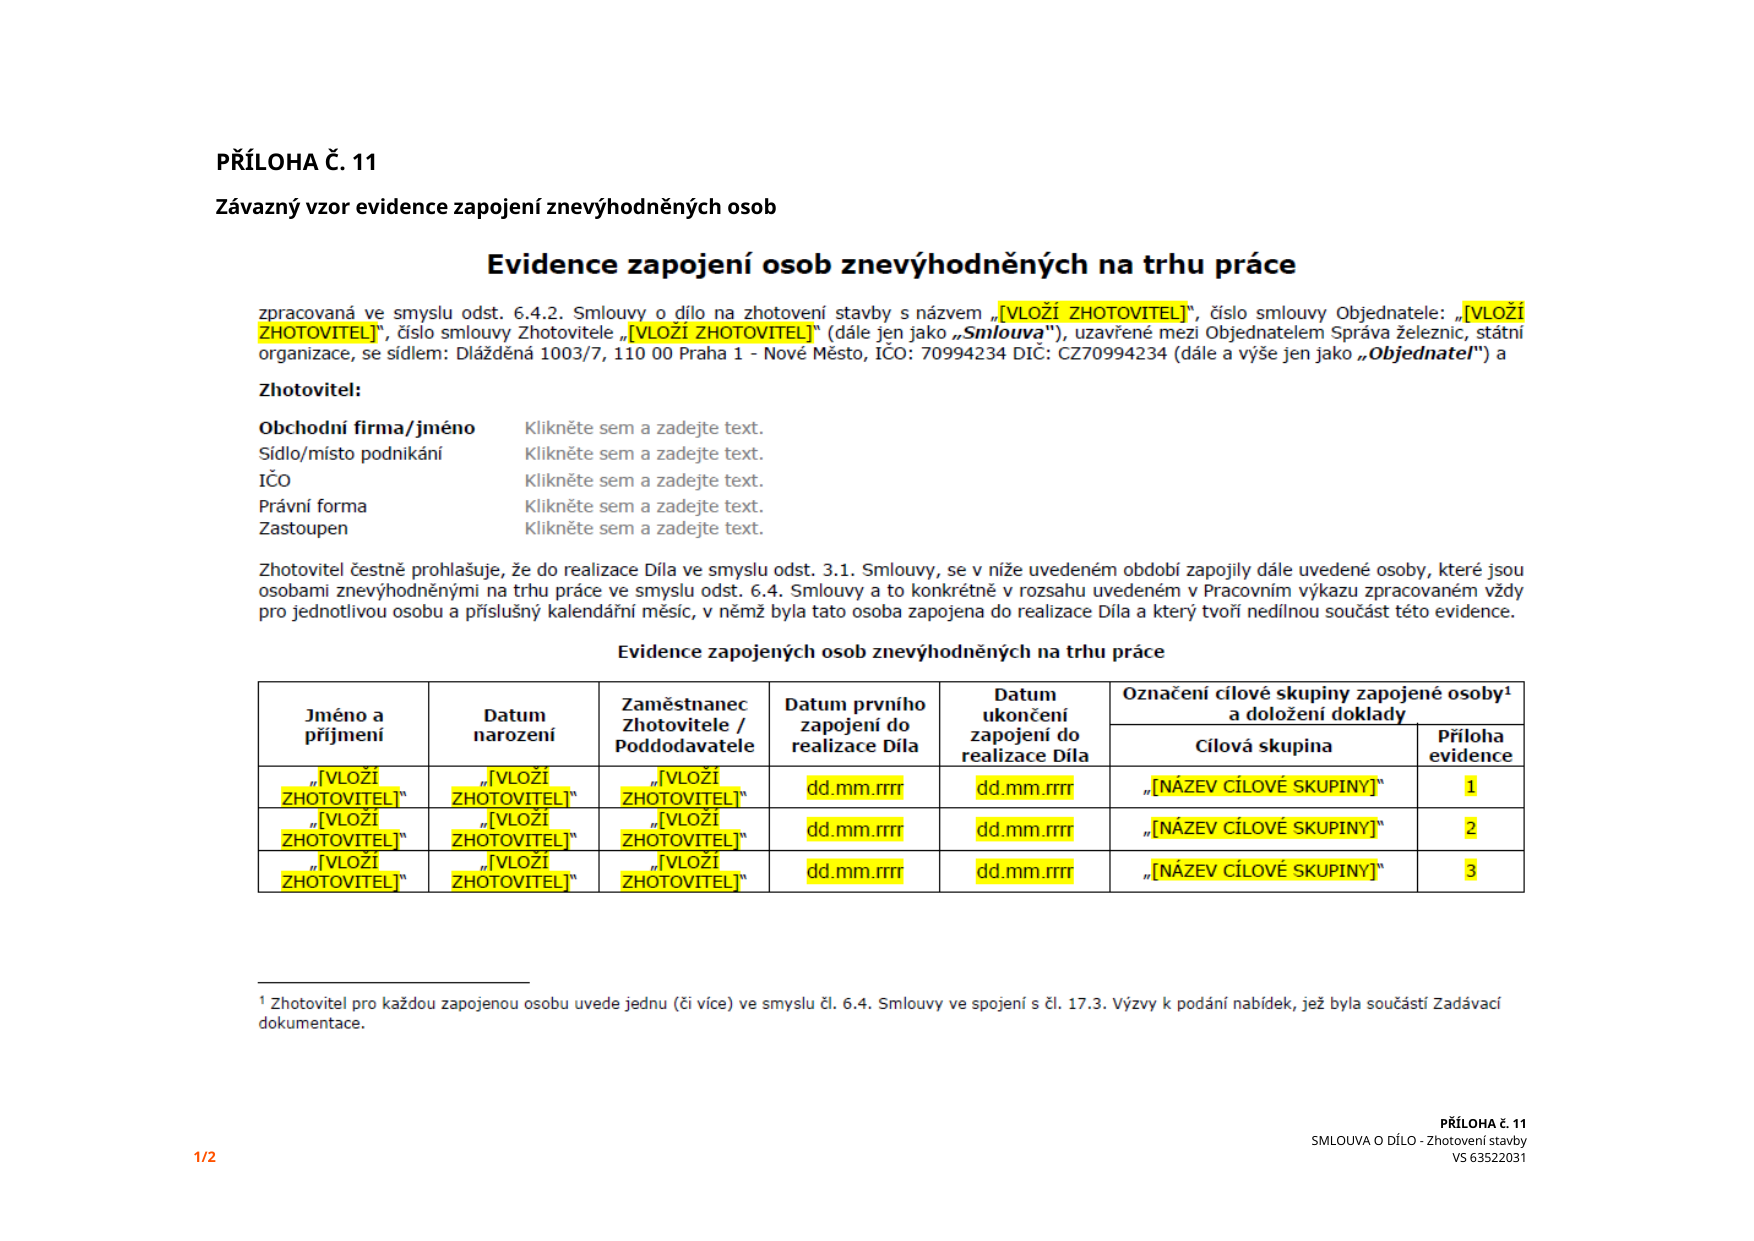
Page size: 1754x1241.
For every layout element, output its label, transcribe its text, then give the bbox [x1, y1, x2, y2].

text Příloha č. 11 [216, 146, 1606, 177]
text Závazný vzor evidence zapojení znevýhodněných osob [216, 192, 1606, 221]
